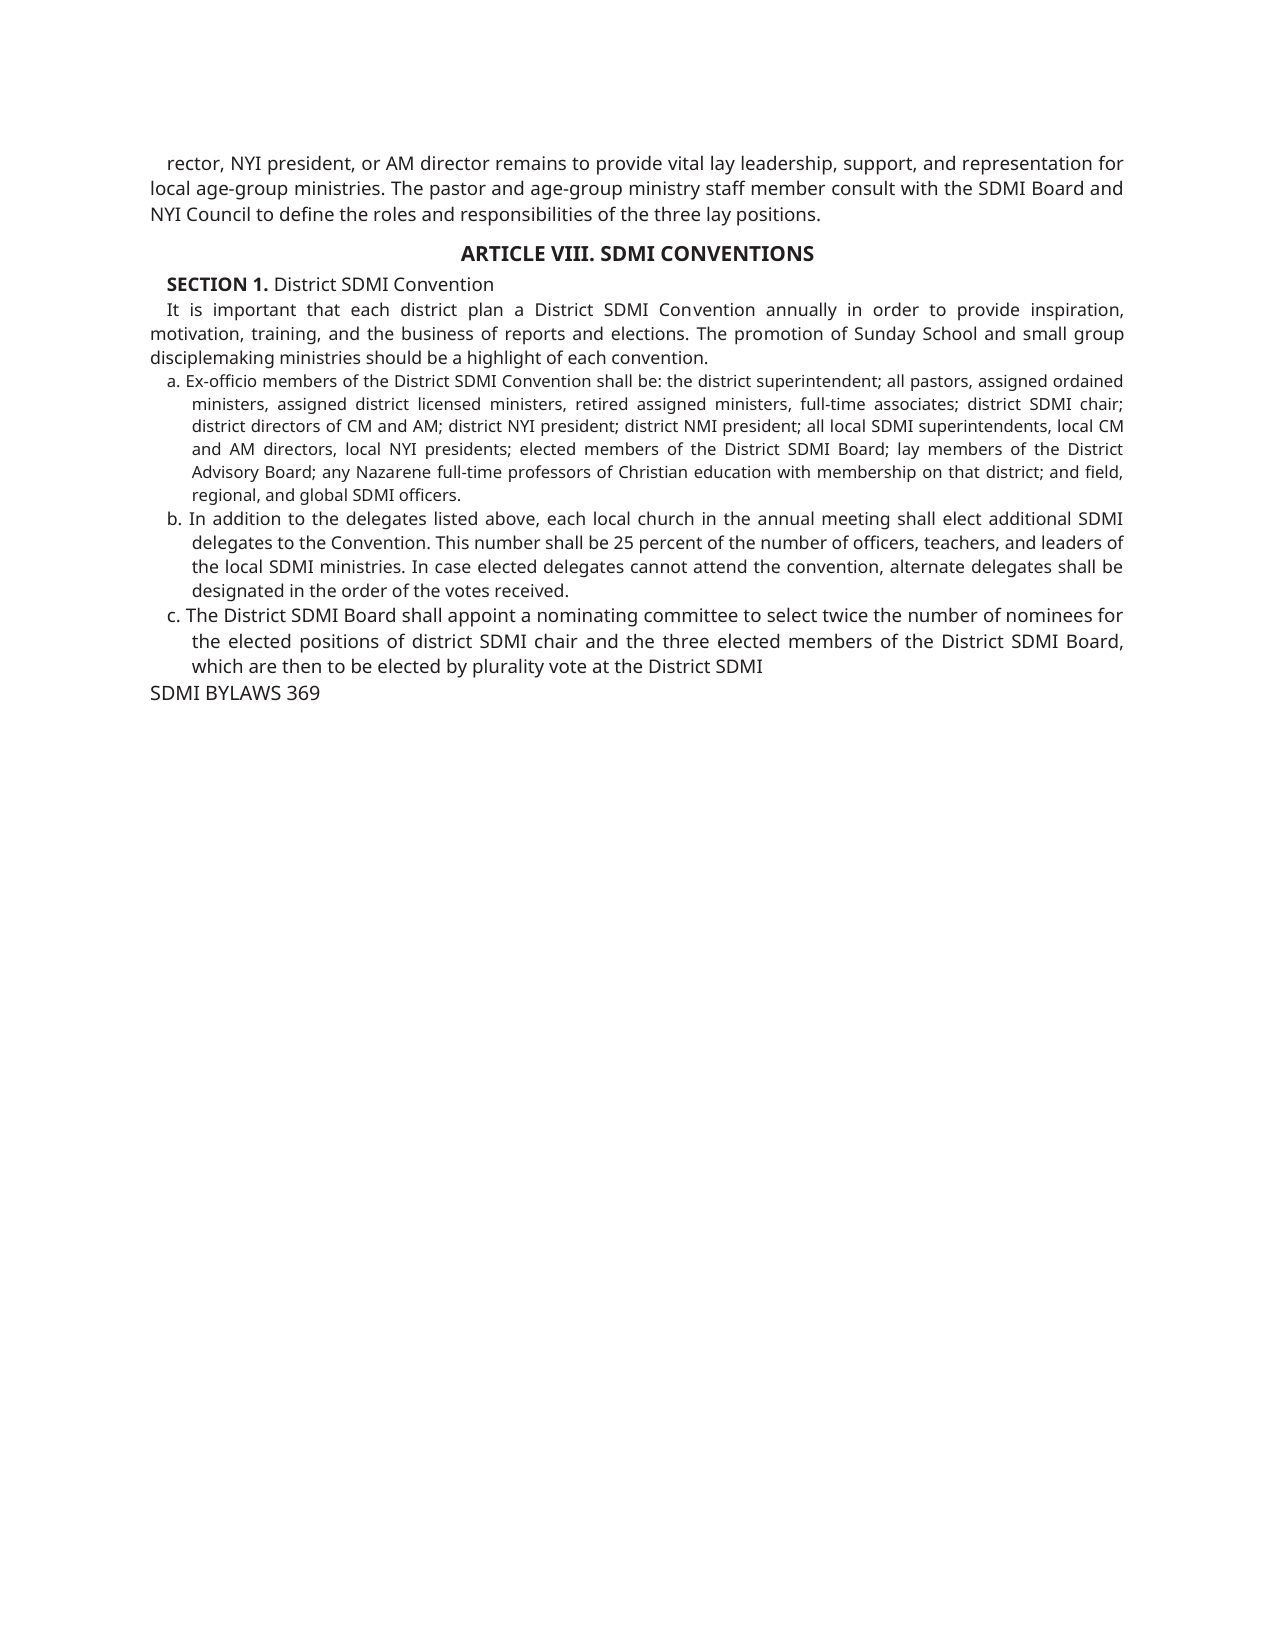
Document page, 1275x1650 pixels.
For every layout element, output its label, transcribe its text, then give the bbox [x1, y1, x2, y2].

text SDMI BYLAWS 369 [150, 679, 1125, 706]
text SECTION 1. District SDMI Convention [150, 272, 1125, 297]
text rector, NYI president, or AM director remains to provide vital lay leadership, support, and representation for local age-group ministries. The pastor and age-group ministry staff member consult with the SDMI Board and NYI Council to define the roles and responsibilities of the three lay positions. [150, 150, 1125, 227]
text c. The District SDMI Board shall appoint a nominating committee to select twice the number of nominees for the elected positions of district SDMI chair and the three elected members of the District SDMI Board, which are then to be elected by plurality vote at the District SDMI [167, 603, 1125, 679]
text It is important that each district plan a District SDMI Convention annually in order to provide inspiration, motivation, training, and the business of reports and elections. The promotion of Sunday School and small group disciplemaking ministries should be a highlight of each convention. [150, 297, 1125, 370]
text a. Ex-officio members of the District SDMI Convention shall be: the district superintendent; all pastors, assigned ordained ministers, assigned district licensed ministers, retired assigned ministers, full-time associates; district SDMI chair; district directors of CM and AM; district NYI president; district NMI president; all local SDMI superintendents, local CM and AM directors, local NYI presidents; elected members of the District SDMI Board; lay members of the District Advisory Board; any Nazarene full-time professors of Christian education with membership on that district; and field, regional, and global SDMI officers. [167, 370, 1125, 506]
text b. In addition to the delegates listed above, each local church in the annual meeting shall elect additional SDMI delegates to the Convention. This number shall be 25 percent of the number of officers, teachers, and leaders of the local SDMI ministries. In case elected delegates cannot attend the convention, alternate delegates shall be designated in the order of the votes received. [167, 506, 1125, 603]
text ARTICLE VIII. SDMI CONVENTIONS [150, 239, 1125, 267]
